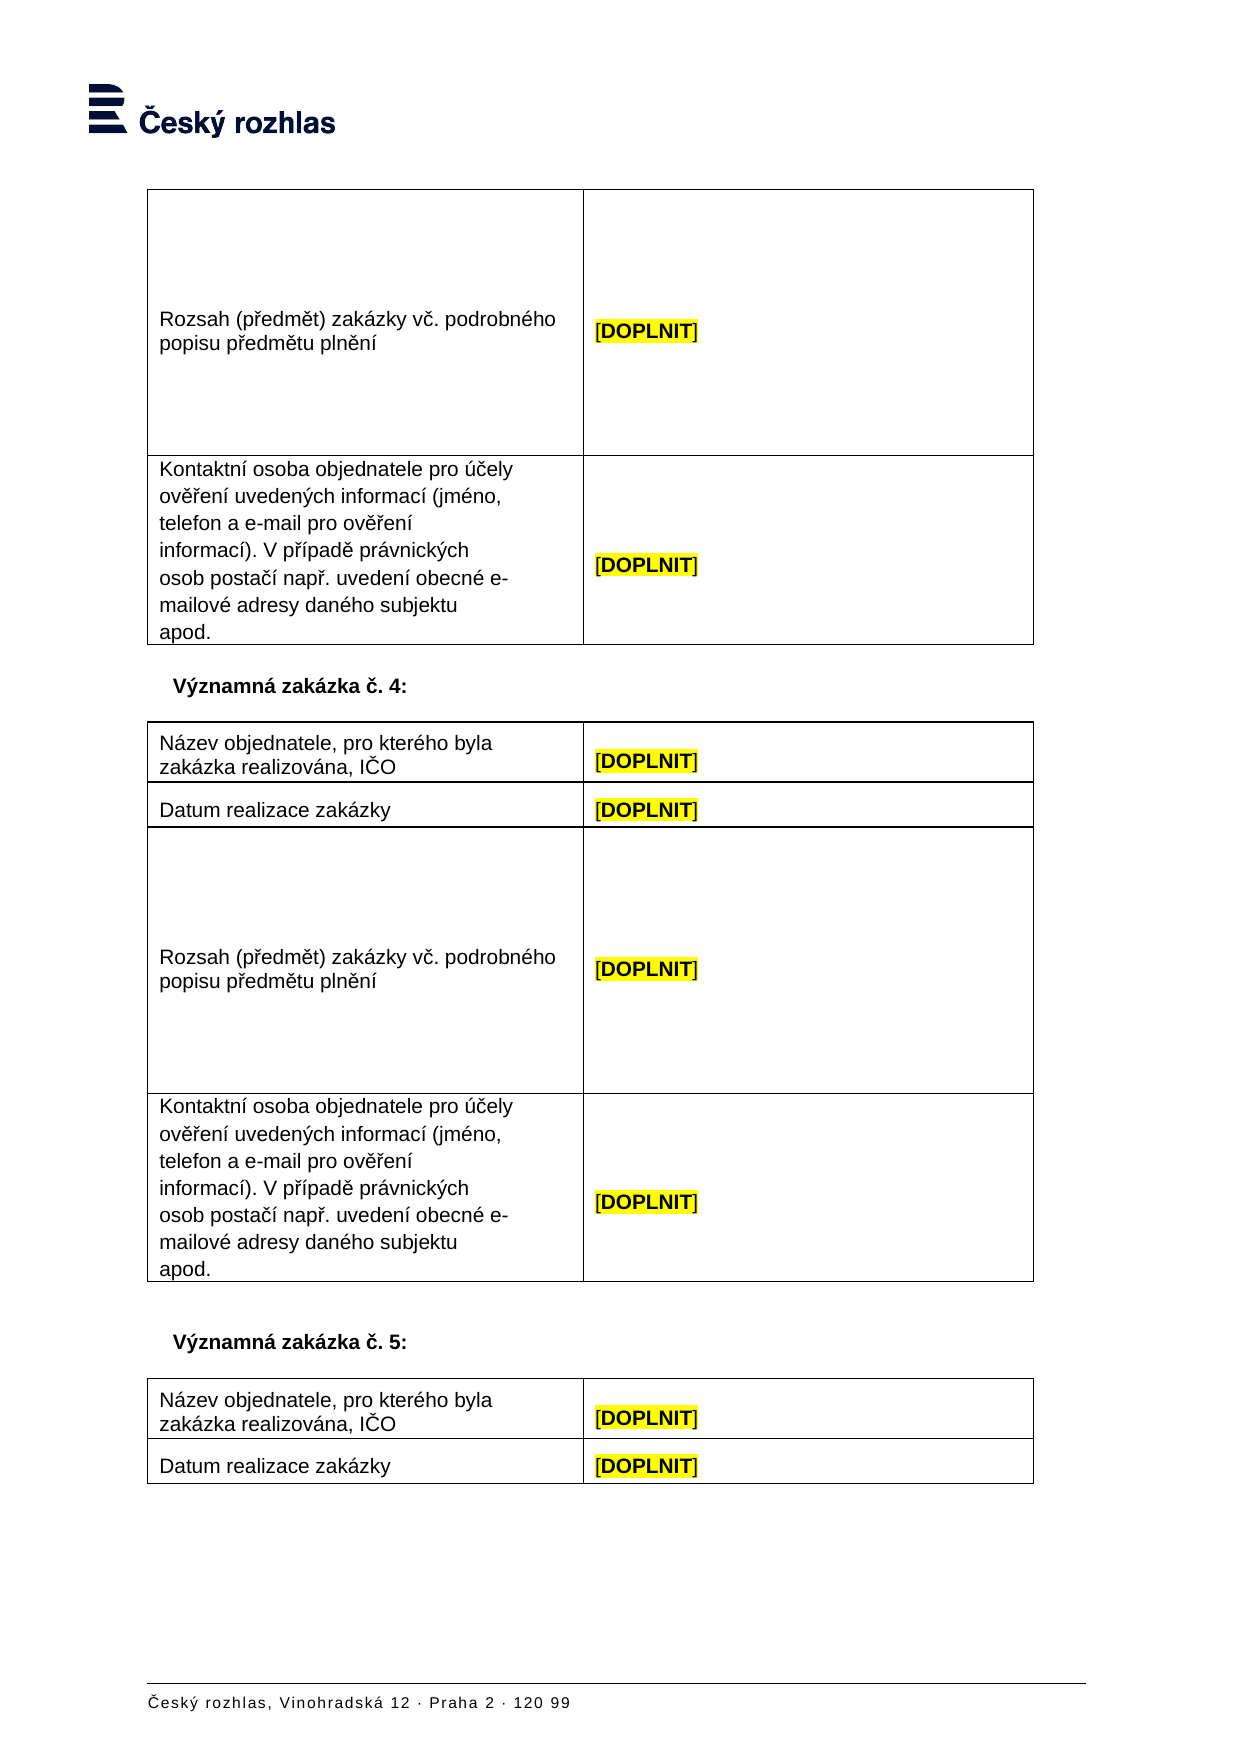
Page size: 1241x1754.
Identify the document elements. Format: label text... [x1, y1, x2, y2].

subtitle Významná zakázka č. 5: [173, 1330, 483, 1354]
subtitle Významná zakázka č. 4: [173, 673, 483, 697]
table_cell [DOPLNIT] [584, 456, 1033, 643]
table_header [DOPLNIT] [584, 723, 1033, 781]
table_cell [148, 456, 583, 643]
table_header [DOPLNIT] [584, 1379, 1033, 1438]
table_cell [DOPLNIT] [584, 1094, 1033, 1281]
table_cell Datum realizace zakázky [148, 1439, 583, 1483]
table_cell [DOPLNIT] [584, 828, 1033, 1093]
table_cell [148, 1094, 583, 1281]
table_cell [DOPLNIT] [584, 190, 1033, 455]
table_cell [DOPLNIT] [584, 1439, 1033, 1483]
table_cell Rozsah (předmět) zakázky vč. podrobného popisu předmětu plnění [148, 828, 583, 1093]
table_header Název objednatele, pro kterého byla zakázka realizována, IČO [148, 1379, 583, 1438]
table_cell Datum realizace zakázky [148, 783, 583, 826]
table_cell [DOPLNIT] [584, 783, 1033, 826]
picture [89, 84, 335, 138]
table_cell Rozsah (předmět) zakázky vč. podrobného popisu předmětu plnění [148, 190, 583, 455]
table_header Název objednatele, pro kterého byla zakázka realizována, IČO [148, 723, 583, 781]
